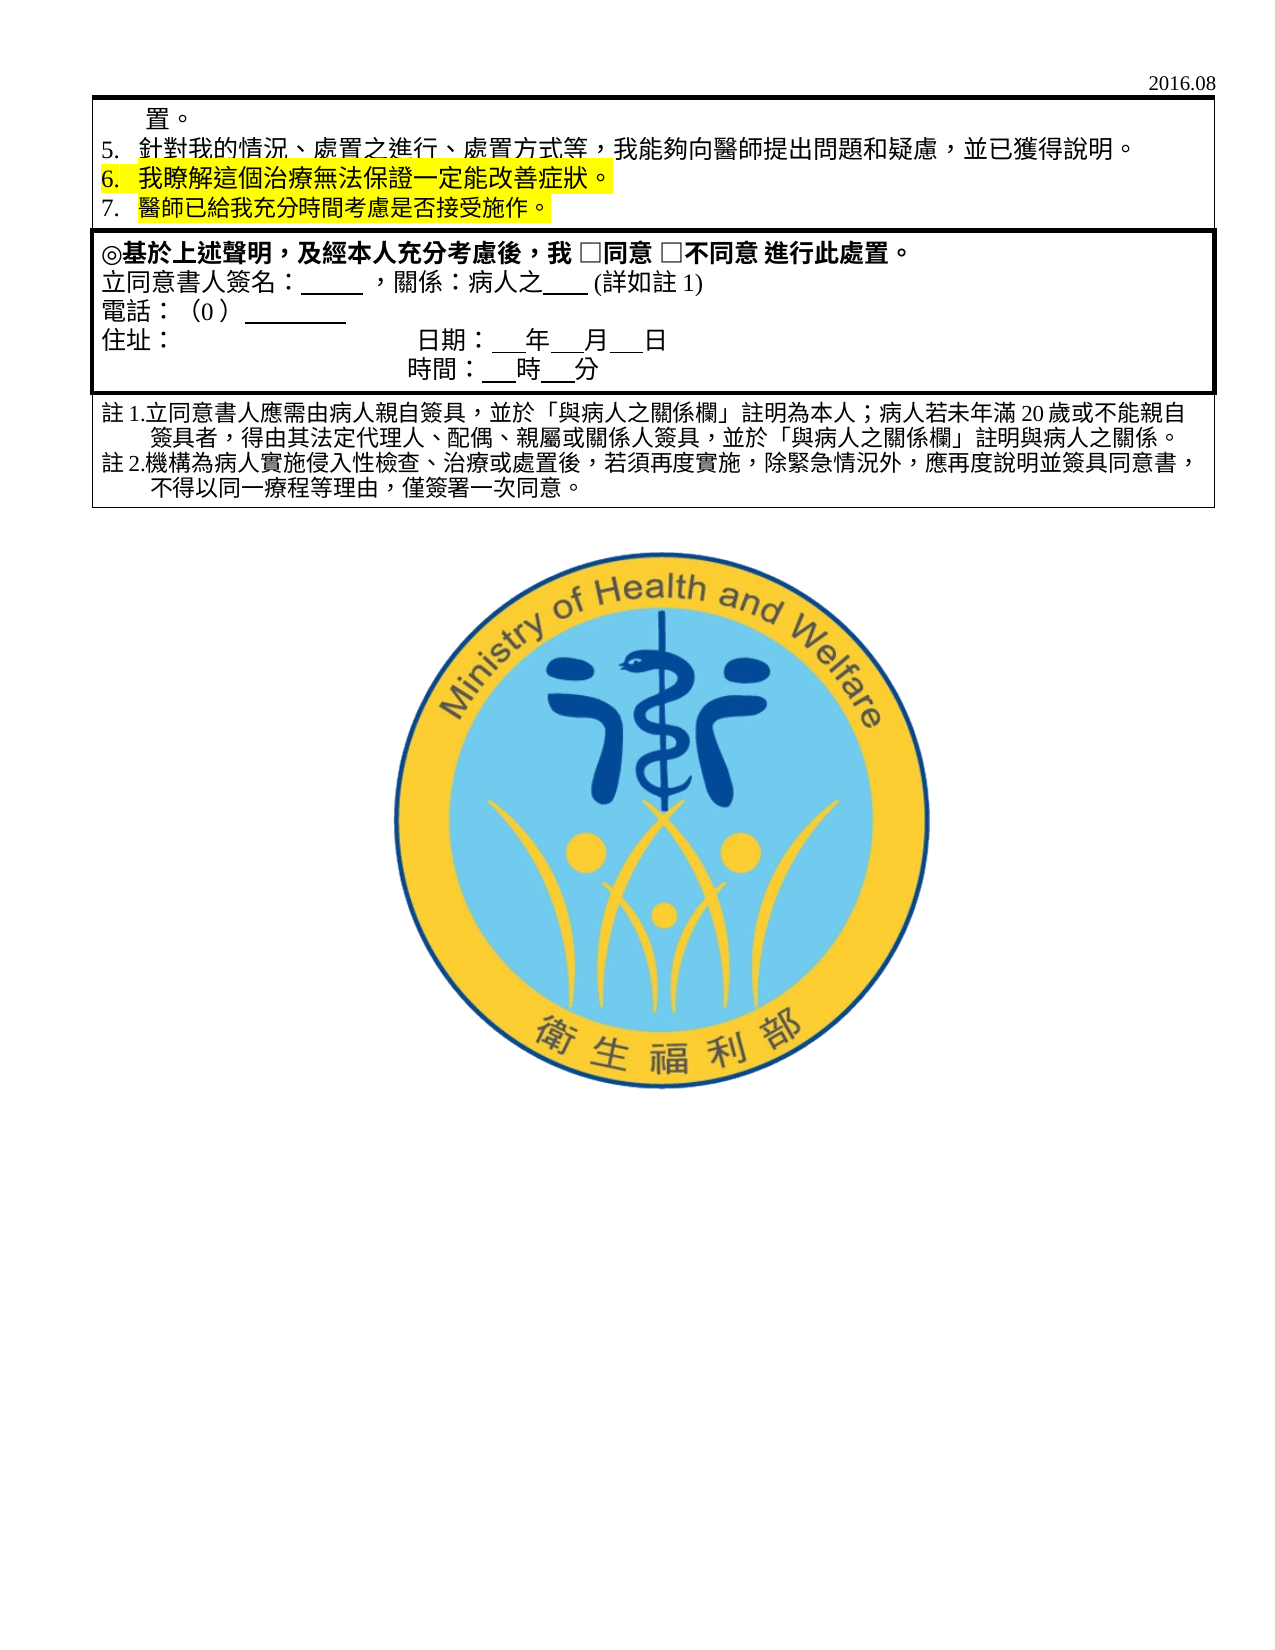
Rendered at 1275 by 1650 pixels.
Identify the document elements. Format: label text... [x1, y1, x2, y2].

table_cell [93, 100, 1214, 228]
table_cell ◎基於上述聲明，及經本人充分考慮後，我 □同意 □不同意 進行此處置。 立同意書人簽名： ，關係：病人之 (詳如註1) 電話：（0 ） 住址： 日期： 年 月 日 時間： 時 分 [94, 233, 1212, 391]
picture [393, 552, 930, 1090]
table_cell 註1.立同意書人應需由病人親自簽具，並於「與病人之關係欄」註明為本人；病人若未年滿20歲或不能親自簽具者，得由其法定代理人、配偶、親屬或關係人簽具，並於「與病人之關係欄」註明與病人之關係。 註2.機構為病人實施侵入性檢查、治療或處置後，若須再度實施，除緊急情況外，應再度說明並簽具同意書，不得以同一療程等理由，僅簽署一次同意。 [93, 395, 1214, 507]
